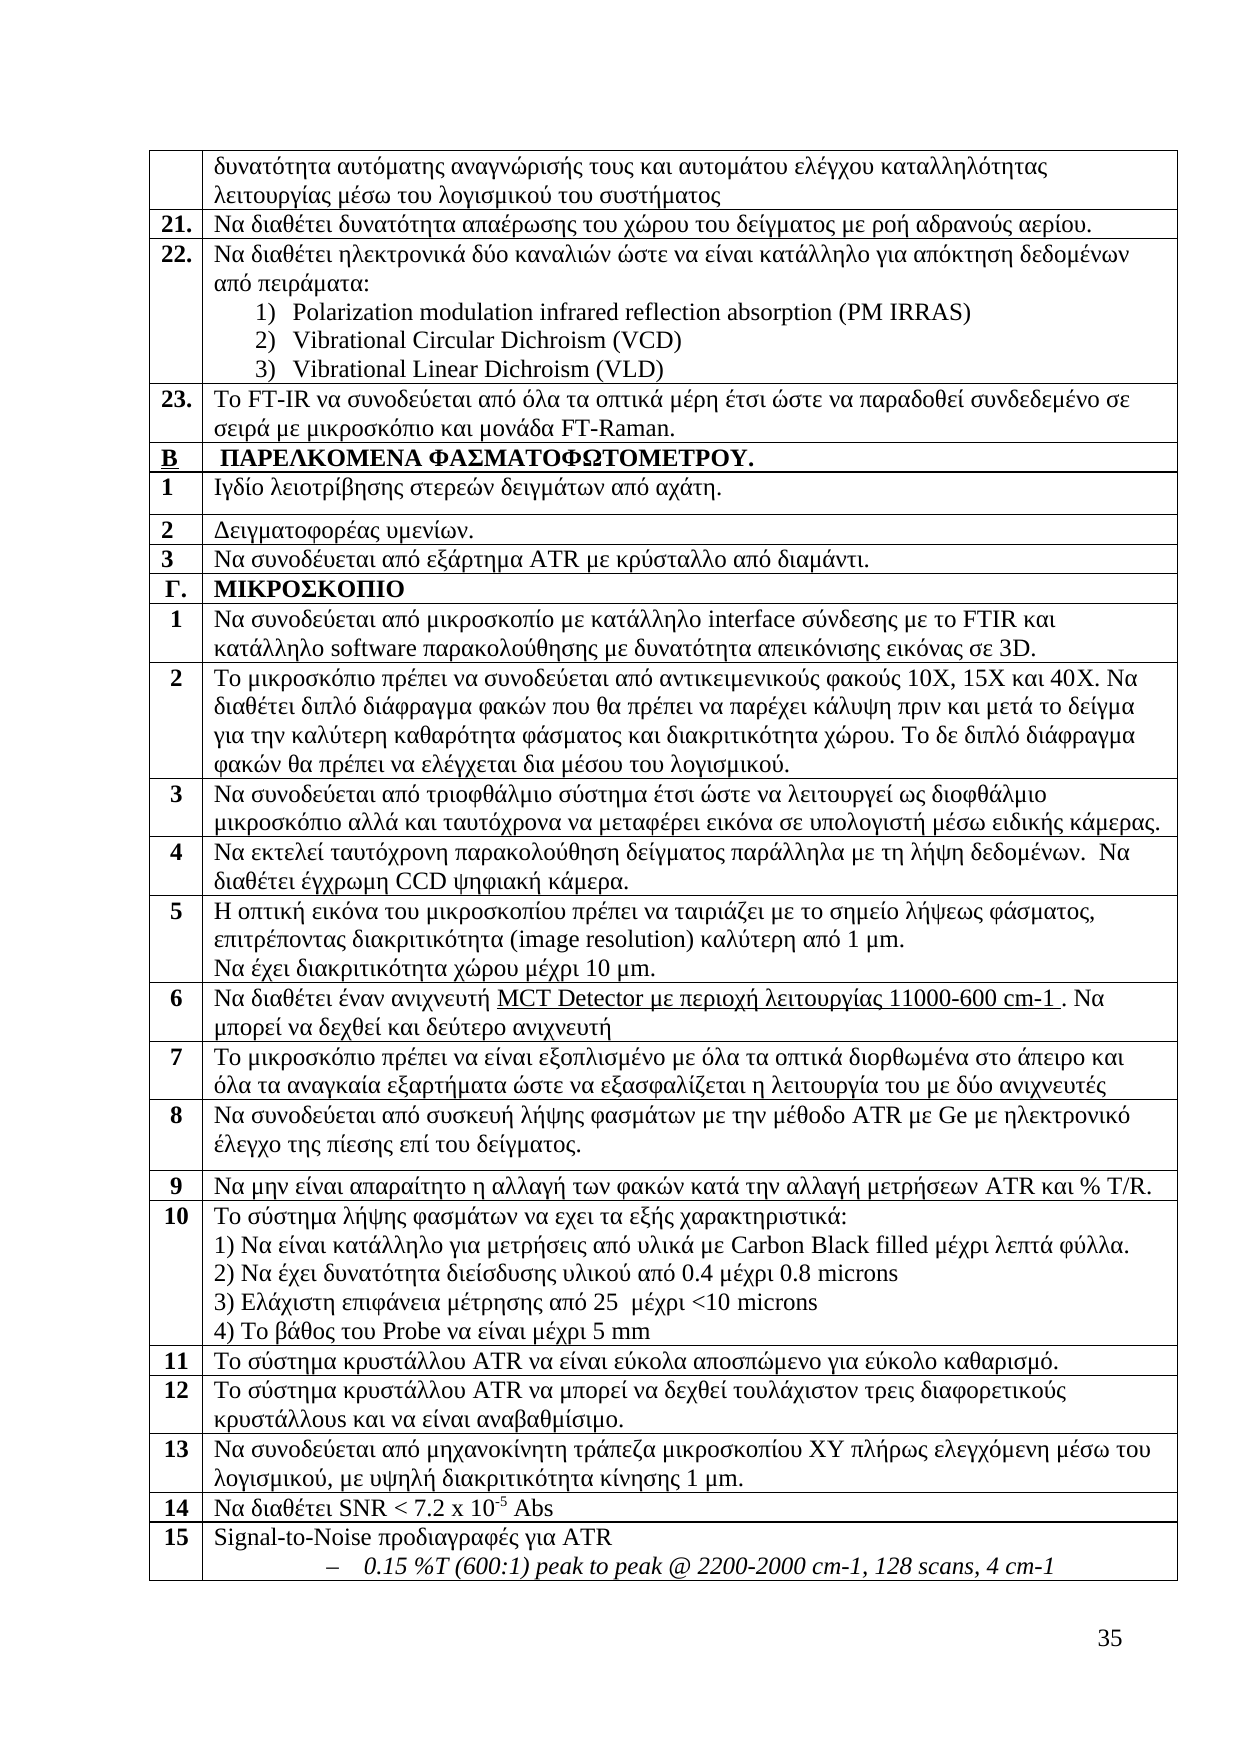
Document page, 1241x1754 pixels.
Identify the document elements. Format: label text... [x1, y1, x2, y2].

table_cell Το FT-IR να συνοδεύεται από όλα τα οπτικά μέρη έτσι ώστε να παραδοθεί συνδεδεμένο σε σειρά με μικροσκόπιο και μονάδα FT-Raman. [203, 384, 1177, 442]
table_cell [150, 210, 202, 238]
table_cell 7 [150, 1042, 202, 1099]
table_cell [150, 151, 202, 208]
table_cell [150, 384, 202, 442]
table_cell 2 [150, 663, 202, 778]
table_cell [203, 151, 1177, 208]
table_cell 1 [150, 604, 202, 662]
table_cell Να εκτελεί ταυτόχρονη παρακολούθηση δείγματος παράλληλα με τη λήψη δεδομένων. Να διαθέτει έγχρωμη CCD ψηφιακή κάμερα. [203, 837, 1177, 895]
table_cell Ιγδίο λειοτρίβησης στερεών δειγμάτων από αχάτη. [203, 473, 1177, 514]
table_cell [203, 1523, 1177, 1580]
table_cell Να διαθέτει ηλεκτρονικά δύο καναλιών ώστε να είναι κατάλληλο για απόκτηση δεδομένων από πειράματα: Polarization modulation infrared reflection absorption (PM IRRAS) Vibrational Circular Dichroism (VCD) Vibrational Linear Dichroism (VLD) [203, 239, 1177, 383]
table_cell Γ. [150, 574, 202, 603]
table_cell Η οπτική εικόνα του μικροσκοπίου πρέπει να ταιριάζει με το σημείο λήψεως φάσματος, επιτρέποντας διακριτικότητα (image resolution) καλύτερη από 1 μm. Να έχει διακριτικότητα χώρου μέχρι 10 μm. [203, 896, 1177, 982]
table_cell Το μικροσκόπιο πρέπει να συνοδεύεται από αντικειμενικούς φακούς 10X, 15Χ και 40X. Να διαθέτει διπλό διάφραγμα φακών που θα πρέπει να παρέχει κάλυψη πριν και μετά το δείγμα για την καλύτερη καθαρότητα φάσματος και διακριτικότητα χώρου. Το δε διπλό διάφραγμα φακών θα πρέπει να ελέγχεται δια μέσου του λογισμικού. [203, 663, 1177, 778]
table_cell 14 [150, 1493, 202, 1521]
table_cell Το σύστημα λήψης φασμάτων να εχει τα εξής χαρακτηριστικά: 1) Να είναι κατάλληλο για μετρήσεις από υλικά με Carbon Black filled μέχρι λεπτά φύλλα. 2) Να έχει δυνατότητα διείσδυσης υλικού από 0.4 μέχρι 0.8 microns 3) Ελάχιστη επιφάνεια μέτρησης από 25 μέχρι <10 microns 4) Το βάθος του Probe να είναι μέχρι 5 mm [203, 1201, 1177, 1345]
table_cell Να διαθέτει δυνατότητα απαέρωσης του χώρου του δείγματος με ροή αδρανούς αερίου. [203, 210, 1177, 238]
table_cell 12 [150, 1376, 202, 1433]
table_cell To σύστημα κρυστάλλου ATR να μπορεί να δεχθεί τουλάχιστον τρεις διαφορετικούς κρυστάλλουs και να είναι αναβαθμίσιμο. [203, 1376, 1177, 1433]
table_cell 4 [150, 837, 202, 895]
table_cell 5 [150, 896, 202, 982]
table_cell 3 [150, 545, 202, 573]
table_cell 3 [150, 779, 202, 836]
table_cell Να διαθέτει έναν ανιχνευτή MCT Detector με περιοχή λειτουργίας 11000-600 cm-1 . Να μπορεί να δεχθεί και δεύτερο ανιχνευτή [203, 983, 1177, 1041]
table_cell 6 [150, 983, 202, 1041]
table_cell ΠΑΡΕΛΚΟΜΕΝΑ ΦΑΣΜΑΤΟΦΩΤΟΜΕΤΡΟΥ. [203, 443, 1177, 471]
table_cell Να διαθέτει SNR < 7.2 x 10-5 Abs [203, 1493, 1177, 1521]
table_cell 13 [150, 1434, 202, 1492]
table_cell Β [150, 443, 202, 471]
table_cell Να μην είναι απαραίτητο η αλλαγή των φακών κατά την αλλαγή μετρήσεων ATR και % T/R. [203, 1171, 1177, 1200]
table_cell Το μικροσκόπιο πρέπει να είναι εξοπλισμένο με όλα τα οπτικά διορθωμένα στο άπειρο και όλα τα αναγκαία εξαρτήματα ώστε να εξασφαλίζεται η λειτουργία του με δύο ανιχνευτές [203, 1042, 1177, 1099]
table_cell Να συνοδεύεται από τριοφθάλμιο σύστημα έτσι ώστε να λειτουργεί ως διοφθάλμιο μικροσκόπιο αλλά και ταυτόχρονα να μεταφέρει εικόνα σε υπολογιστή μέσω ειδικής κάμερας. [203, 779, 1177, 836]
table_cell 2 [150, 515, 202, 543]
table_cell 8 [150, 1100, 202, 1170]
table_cell To σύστημα κρυστάλλου ATR να είναι εύκολα αποσπώμενο για εύκολο καθαρισμό. [203, 1346, 1177, 1374]
table_cell Να συνοδεύεται από συσκευή λήψης φασμάτων με την μέθοδο ATR με Ge με ηλεκτρονικό έλεγχο της πίεσης επί του δείγματος. [203, 1100, 1177, 1170]
table_cell 1 [150, 473, 202, 514]
table_cell [150, 239, 202, 383]
table_cell Δειγματοφορέας υμενίων. [203, 515, 1177, 543]
table_cell 10 [150, 1201, 202, 1345]
table_cell Να συνοδεύεται από μηχανοκίνητη τράπεζα μικροσκοπίου XY πλήρως ελεγχόμενη μέσω του λογισμικού, με υψηλή διακριτικότητα κίνησης 1 μm. [203, 1434, 1177, 1492]
table_cell 15 [150, 1523, 202, 1580]
table_cell 9 [150, 1171, 202, 1200]
table_cell Nα συνοδέυεται από εξάρτημα ΑTR με κρύσταλλο από διαμάντι. [203, 545, 1177, 573]
table_cell 11 [150, 1346, 202, 1374]
table_cell Να συνοδεύεται από μικροσκοπίο με κατάλληλο interface σύνδεσης με το FTIR και κατάλληλο software παρακολούθησης με δυνατότητα απεικόνισης εικόνας σε 3D. [203, 604, 1177, 662]
table_cell ΜΙΚΡΟΣΚΟΠΙΟ [203, 574, 1177, 603]
